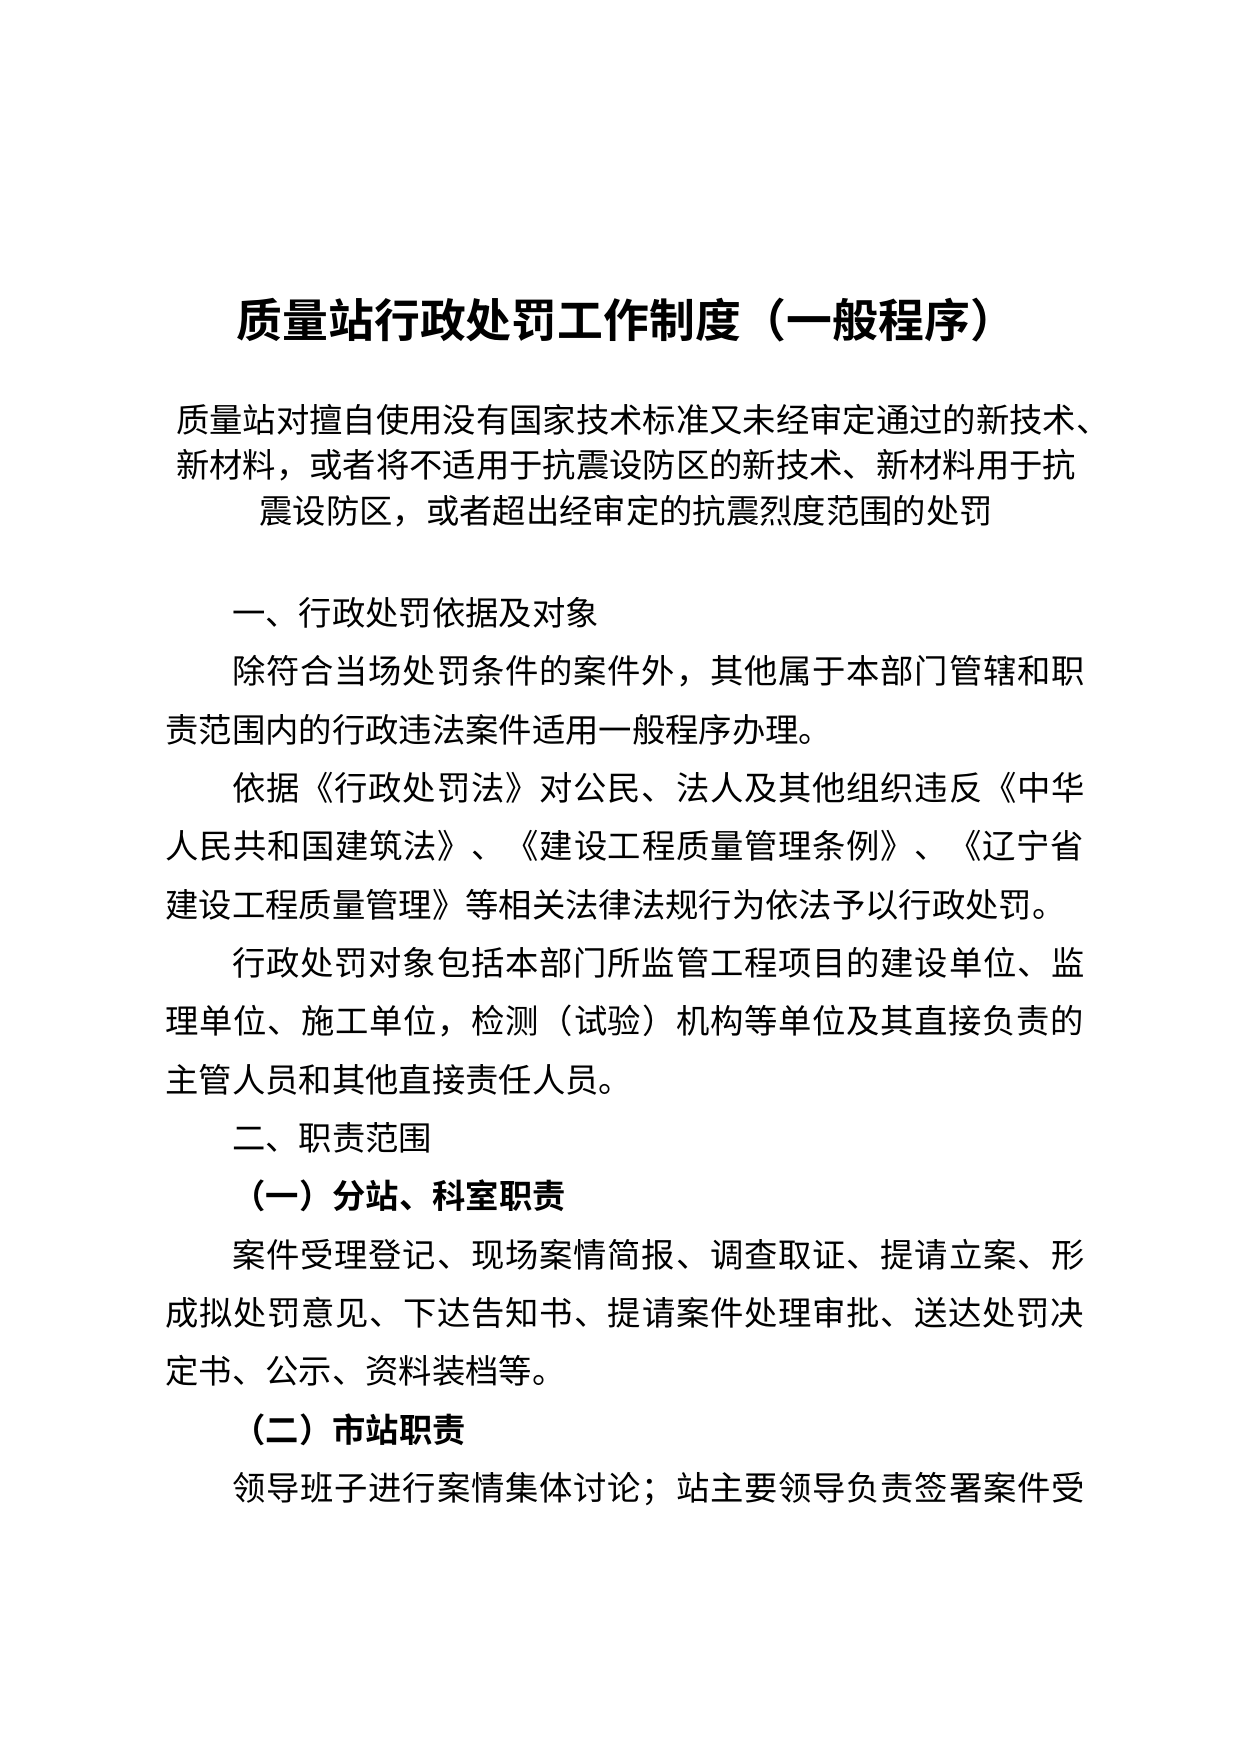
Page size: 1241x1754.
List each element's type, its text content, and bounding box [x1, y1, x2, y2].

text （一）分站、科室职责 [165, 1162, 1087, 1220]
text 案件受理登记、现场案情简报、调查取证、提请立案、形成拟处罚意见、下达告知书、提请案件处理审批、送达处罚决定书、公示、资料装档等。 [165, 1220, 1087, 1395]
text 质量站对擅自使用没有国家技术标准又未经审定通过的新技术、新材料，或者将不适用于抗震设防区的新技术、新材料用于抗震设防区，或者超出经审定的抗震烈度范围的处罚 [165, 395, 1087, 533]
text 一、行政处罚依据及对象 [165, 579, 1087, 637]
text 除符合当场处罚条件的案件外，其他属于本部门管辖和职责范围内的行政违法案件适用一般程序办理。 [165, 637, 1087, 754]
text （二）市站职责 [165, 1395, 1087, 1454]
text 依据《行政处罚法》对公民、法人及其他组织违反《中华人民共和国建筑法》、《建设工程质量管理条例》、《辽宁省建设工程质量管理》等相关法律法规行为依法予以行政处罚。 [165, 754, 1087, 929]
text 质量站行政处罚工作制度（一般程序） [165, 291, 1087, 349]
text 二、职责范围 [165, 1104, 1087, 1162]
text 行政处罚对象包括本部门所监管工程项目的建设单位、监理单位、施工单位，检测（试验）机构等单位及其直接负责的主管人员和其他直接责任人员。 [165, 929, 1087, 1104]
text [165, 1454, 1087, 1512]
